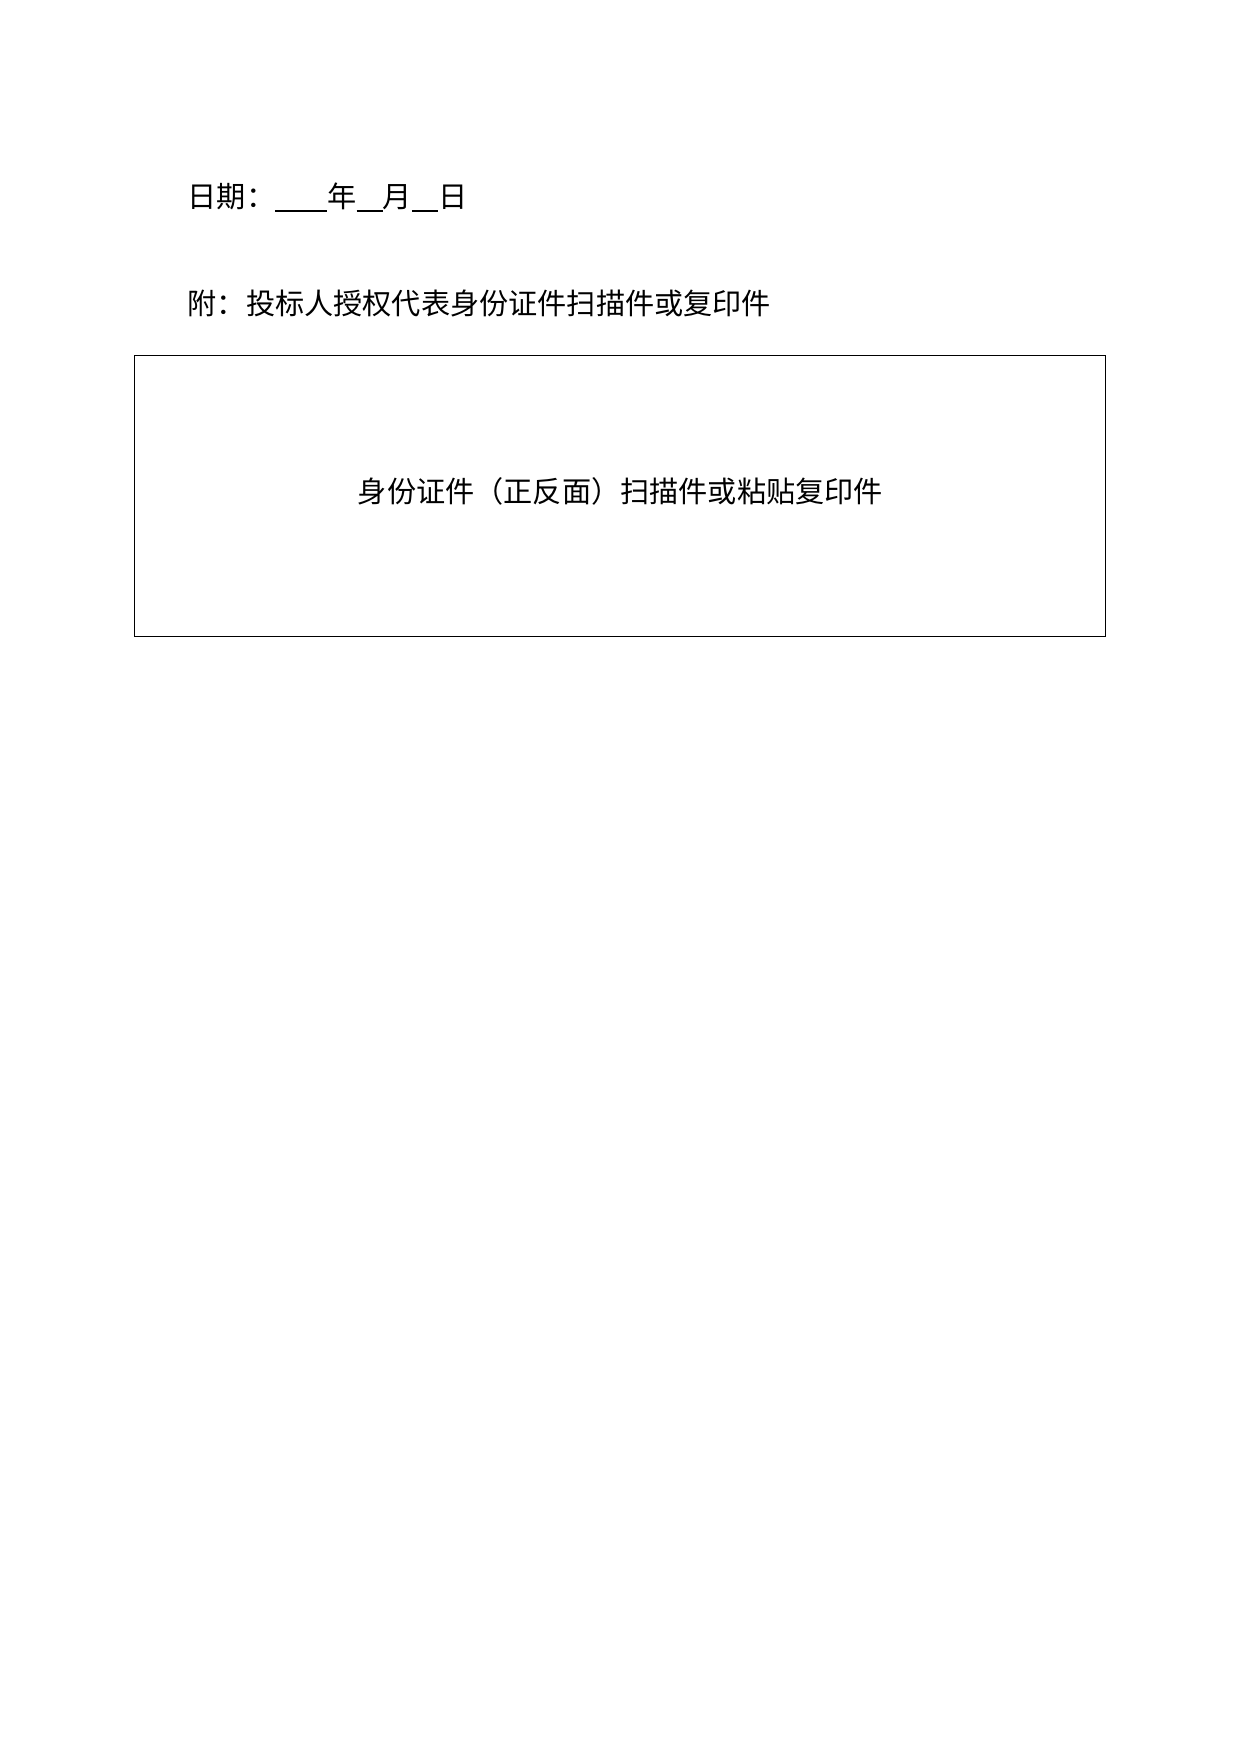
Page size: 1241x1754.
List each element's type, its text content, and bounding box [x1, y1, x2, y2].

text 日期： 年 月 日 [187, 162, 1053, 227]
table_header 身份证件（正反面）扫描件或粘贴复印件 [135, 356, 1105, 636]
text 附：投标人授权代表身份证件扫描件或复印件 [187, 269, 1053, 334]
